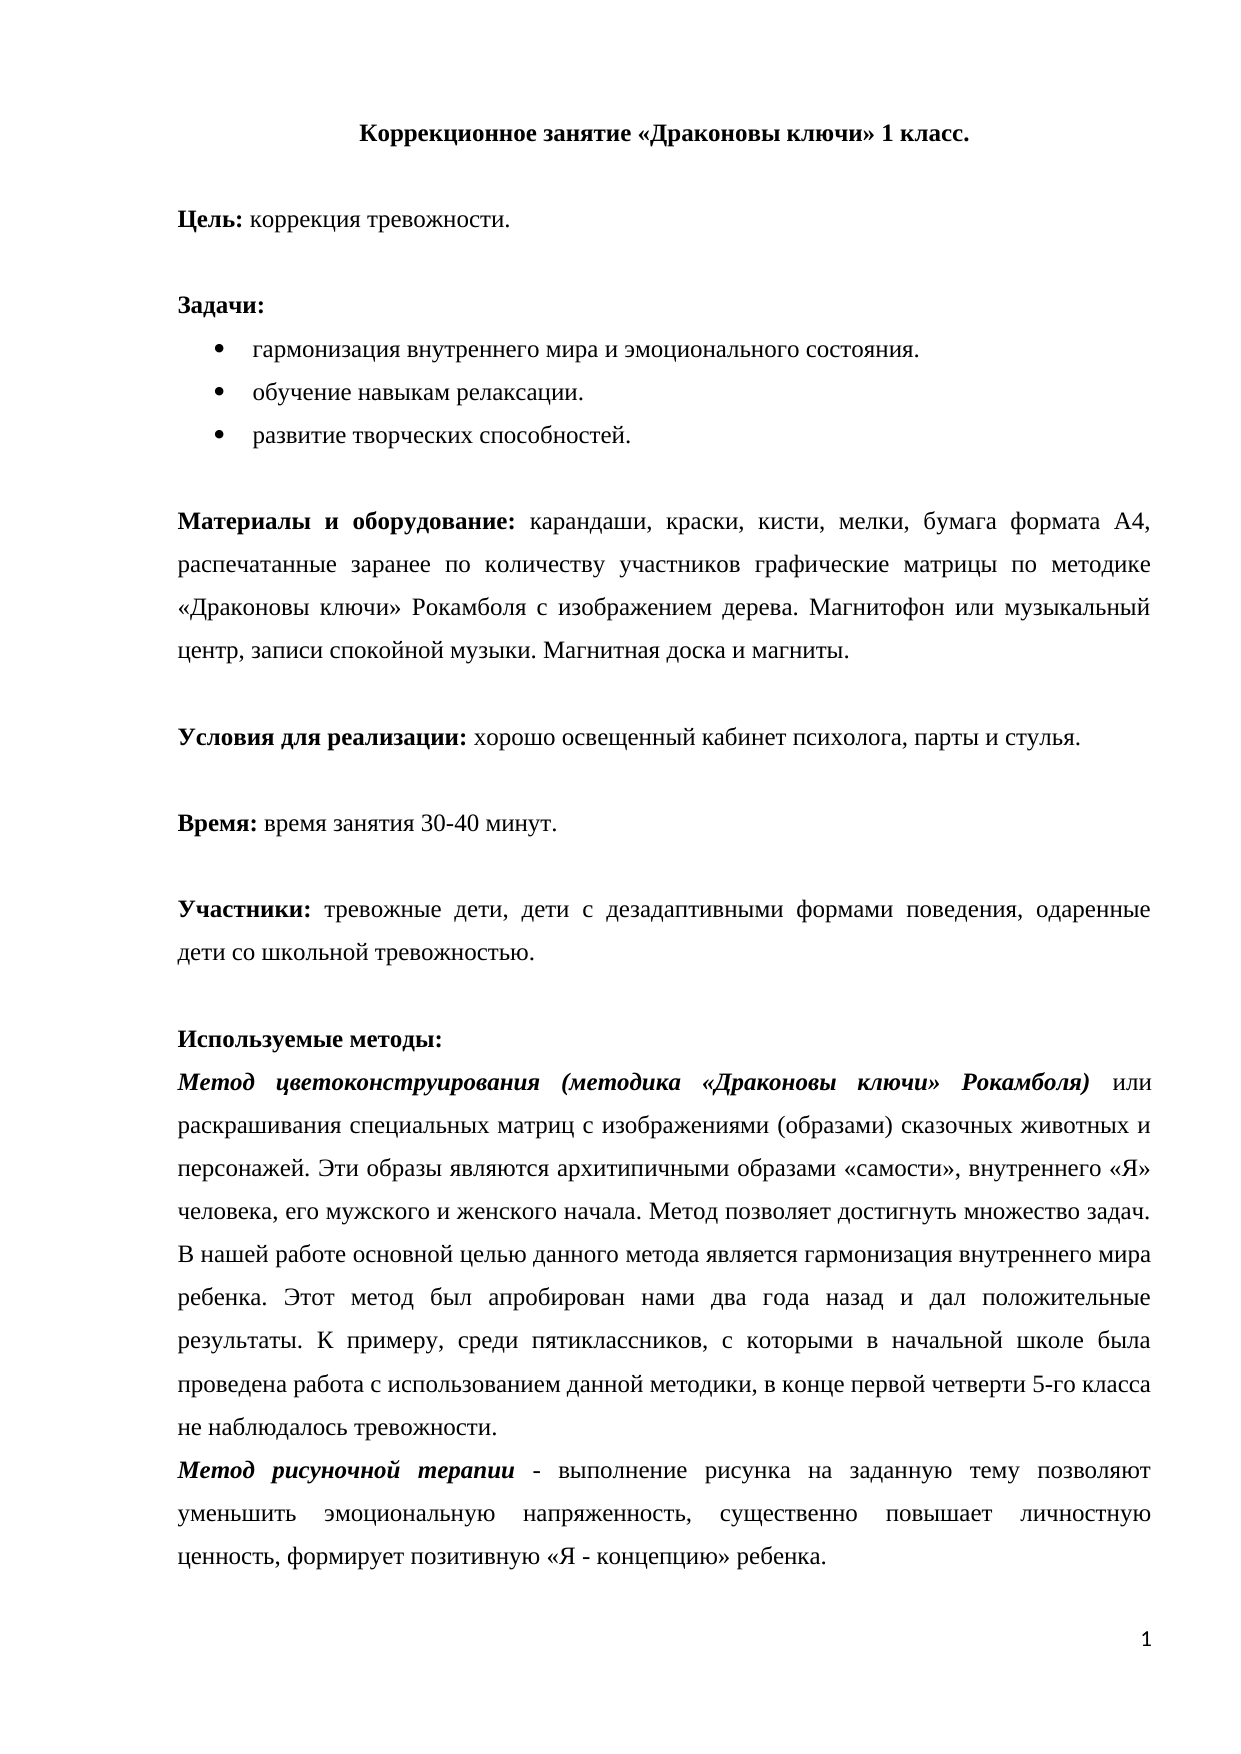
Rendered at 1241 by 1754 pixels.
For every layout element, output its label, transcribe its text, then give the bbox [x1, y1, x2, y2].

text Участники: тревожные дети, дети с дезадаптивными формами поведения, одаренные дети со школьной тревожностью. [177, 894, 1152, 966]
text Коррекционное занятие «Драконовы ключи» 1 класс. [177, 118, 1152, 147]
text Задачи: [177, 291, 1152, 319]
text Метод цветоконструирования (методика «Драконовы ключи» Рокамболя) или раскрашивания специальных матриц с изображениями (образами) сказочных животных и персонажей. Эти образы являются архитипичными образами «самости», внутреннего «Я» человека, его мужского и женского начала. Метод позволяет достигнуть множество задач. В нашей работе основной целью данного метода является гармонизация внутреннего мира ребенка. Этот метод был апробирован нами два года назад и дал положительные результаты. К примеру, среди пятиклассников, с которыми в начальной школе была проведена работа с использованием данной методики, в конце первой четверти 5-го класса не наблюдалось тревожности. [177, 1067, 1152, 1441]
text Используемые методы: [177, 1024, 1152, 1052]
text Метод рисуночной терапии - выполнение рисунка на заданную тему позволяют уменьшить эмоциональную напряженность, существенно повышает личностную ценность, формирует позитивную «Я - концепцию» ребенка. [177, 1455, 1152, 1570]
list гармонизация внутреннего мира и эмоционального состояния. [215, 334, 1152, 362]
list обучение навыкам релаксации. [215, 377, 1152, 406]
text Условия для реализации: хорошо освещенный кабинет психолога, парты и стулья. [177, 722, 1152, 751]
text Цель: коррекция тревожности. [177, 204, 1152, 233]
text Материалы и оборудование: карандаши, краски, кисти, мелки, бумага формата А4, распечатанные заранее по количеству участников графические матрицы по методике «Драконовы ключи» Рокамболя с изображением дерева. Магнитофон или музыкальный центр, записи спокойной музыки. Магнитная доска и магниты. [177, 506, 1152, 664]
text Время: время занятия 30-40 минут. [177, 808, 1152, 837]
list развитие творческих способностей. [215, 420, 1152, 449]
